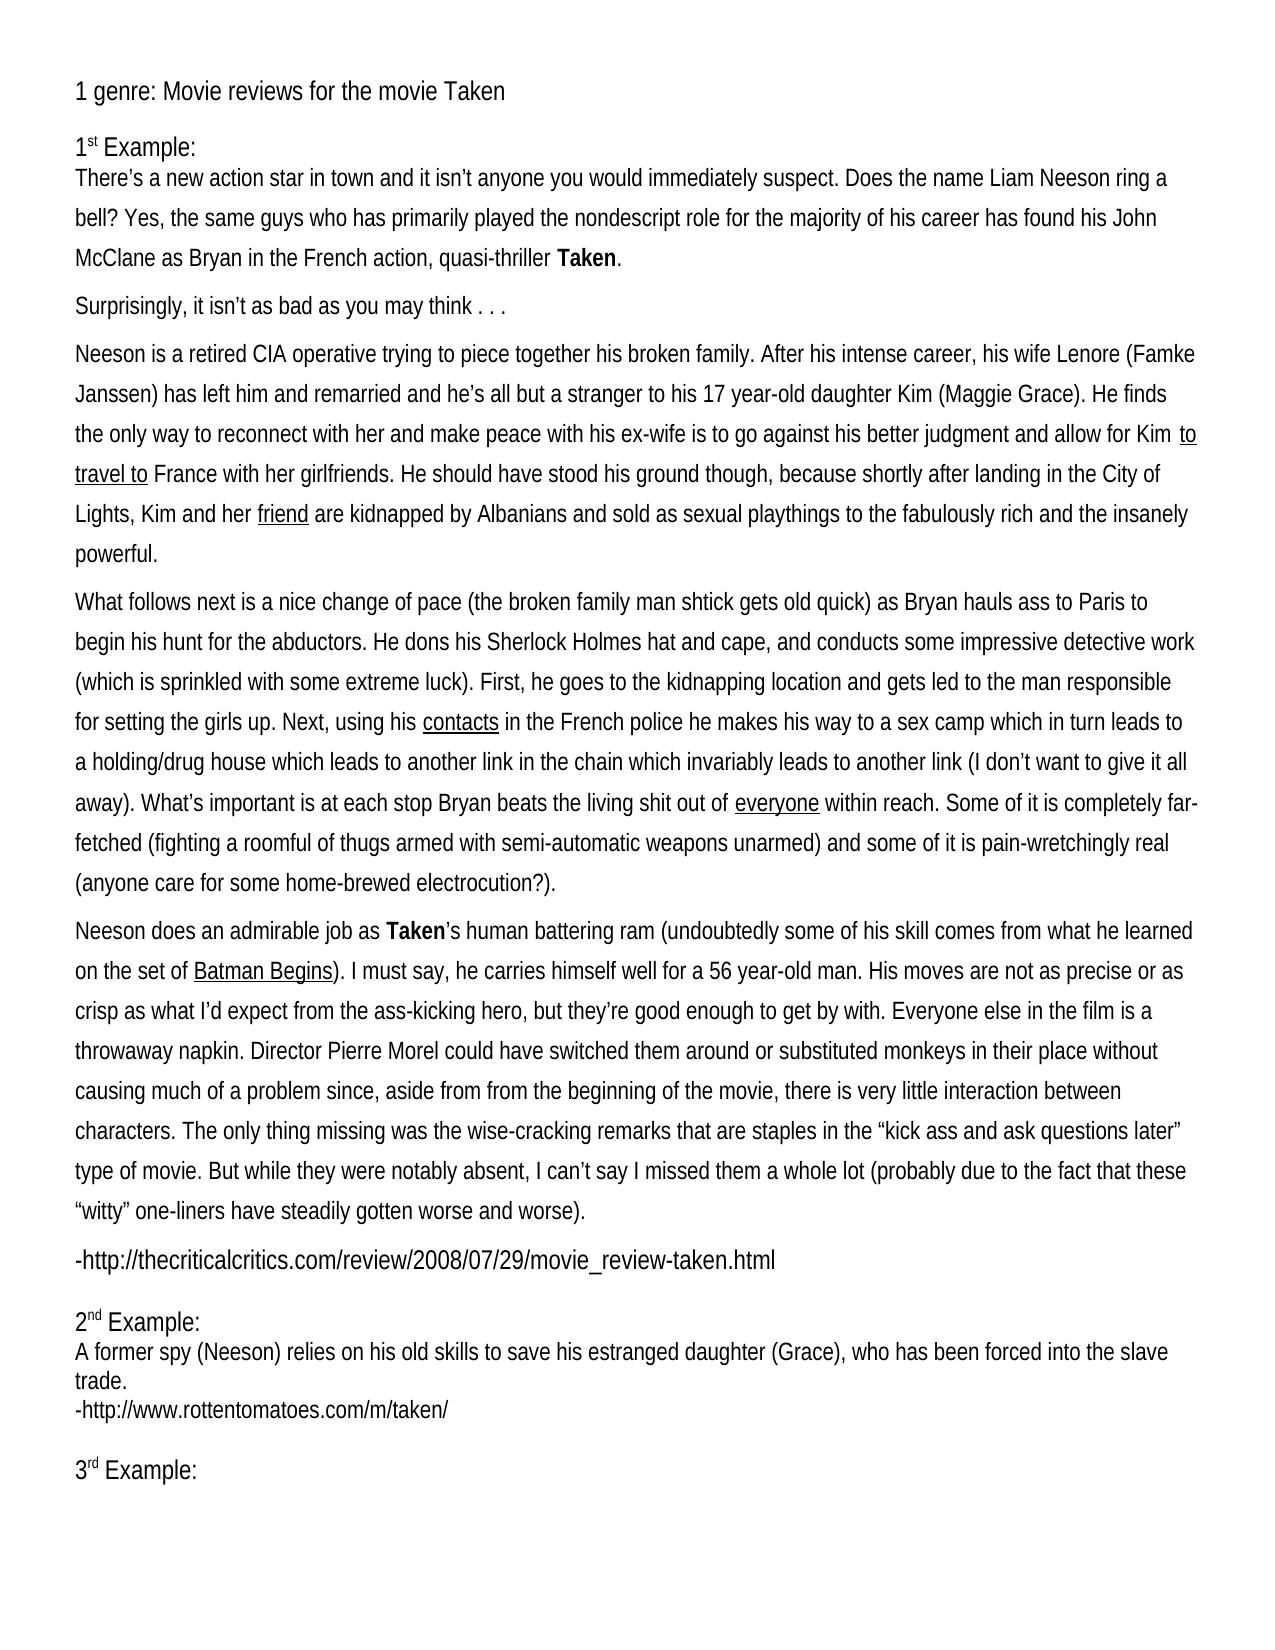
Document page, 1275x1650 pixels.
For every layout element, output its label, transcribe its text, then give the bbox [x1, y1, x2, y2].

text 3rd Example: [75, 1454, 1200, 1485]
text What follows next is a nice change of pace (the broken family man shtick gets old quick) as Bryan hauls ass to Paris to begin his hunt for the abductors. He dons his Sherlock Holmes hat and cape, and conducts some impressive detective work (which is sprinkled with some extreme luck). First, he goes to the kidnapping location and gets led to the man responsible for setting the girls up. Next, using his contacts in the French police he makes his way to a sex camp which in turn leads to a holding/drug house which leads to another link in the chain which invariably leads to another link (I don’t want to give it all away). What’s important is at each stop Bryan beats the living shit out of everyone within reach. Some of it is completely far-fetched (fighting a roomful of thugs armed with semi-automatic weapons unarmed) and some of it is pain-wretchingly real (anyone care for some home-brewed electrocution?). [75, 587, 1200, 896]
text There’s a new action star in town and it isn’t anyone you would immediately suspect. Does the name Liam Neeson ring a bell? Yes, the same guys who has primarily played the nondescript role for the majority of his career has found his John McClane as Bryan in the French action, quasi-thriller Taken. [75, 162, 1200, 271]
text 1st Example: [75, 131, 1200, 162]
text Neeson is a retired CIA operative trying to piece together his broken family. After his intense career, his wife Lenore (Famke Janssen) has left him and remarried and he’s all but a stranger to his 17 year-old daughter Kim (Maggie Grace). He finds the only way to reconnect with her and make peace with his ex-wife is to go against his better judgment and allow for Kim to travel to France with her girlfriends. He should have stood his ground though, because shortly after landing in the City of Lights, Kim and her friend are kidnapped by Albanians and sold as sexual playthings to the fabulously rich and the insanely powerful. [75, 338, 1200, 568]
text Neeson does an admirable job as Taken’s human battering ram (undoubtedly some of his skill comes from what he learned on the set of Batman Begins). I must say, he carries himself well for a 56 year-old man. His moves are not as precise or as crisp as what I’d expect from the ass-kicking hero, but they’re good enough to get by with. Everyone else in the film is a throwaway napkin. Director Pierre Morel could have switched them around or substituted monkeys in their place without causing much of a problem since, aside from from the beginning of the movie, there is very little interaction between characters. The only thing missing was the wise-cracking remarks that are staples in the “kick ass and ask questions later” type of movie. But while they were notably absent, I can’t say I missed them a whole lot (probably due to the fact that these “witty” one-liners have steadily gotten worse and worse). [75, 916, 1200, 1225]
text -http://www.rottentomatoes.com/m/taken/ [75, 1395, 1200, 1423]
text 2nd Example: [75, 1306, 1200, 1337]
text A former spy (Neeson) relies on his old skills to save his estranged daughter (Grace), who has been forced into the slave trade. A former spy (Neeson) relies on his old skills to save his estranged daughter (Grace), who has been forced into the slave trade. [75, 1337, 1200, 1395]
text Surprisingly, it isn’t as bad as you may think . . . [75, 291, 1200, 319]
text 1 genre: Movie reviews for the movie Taken [75, 75, 1200, 106]
text -http://thecriticalcritics.com/review/2008/07/29/movie_review-taken.html [75, 1244, 1200, 1275]
